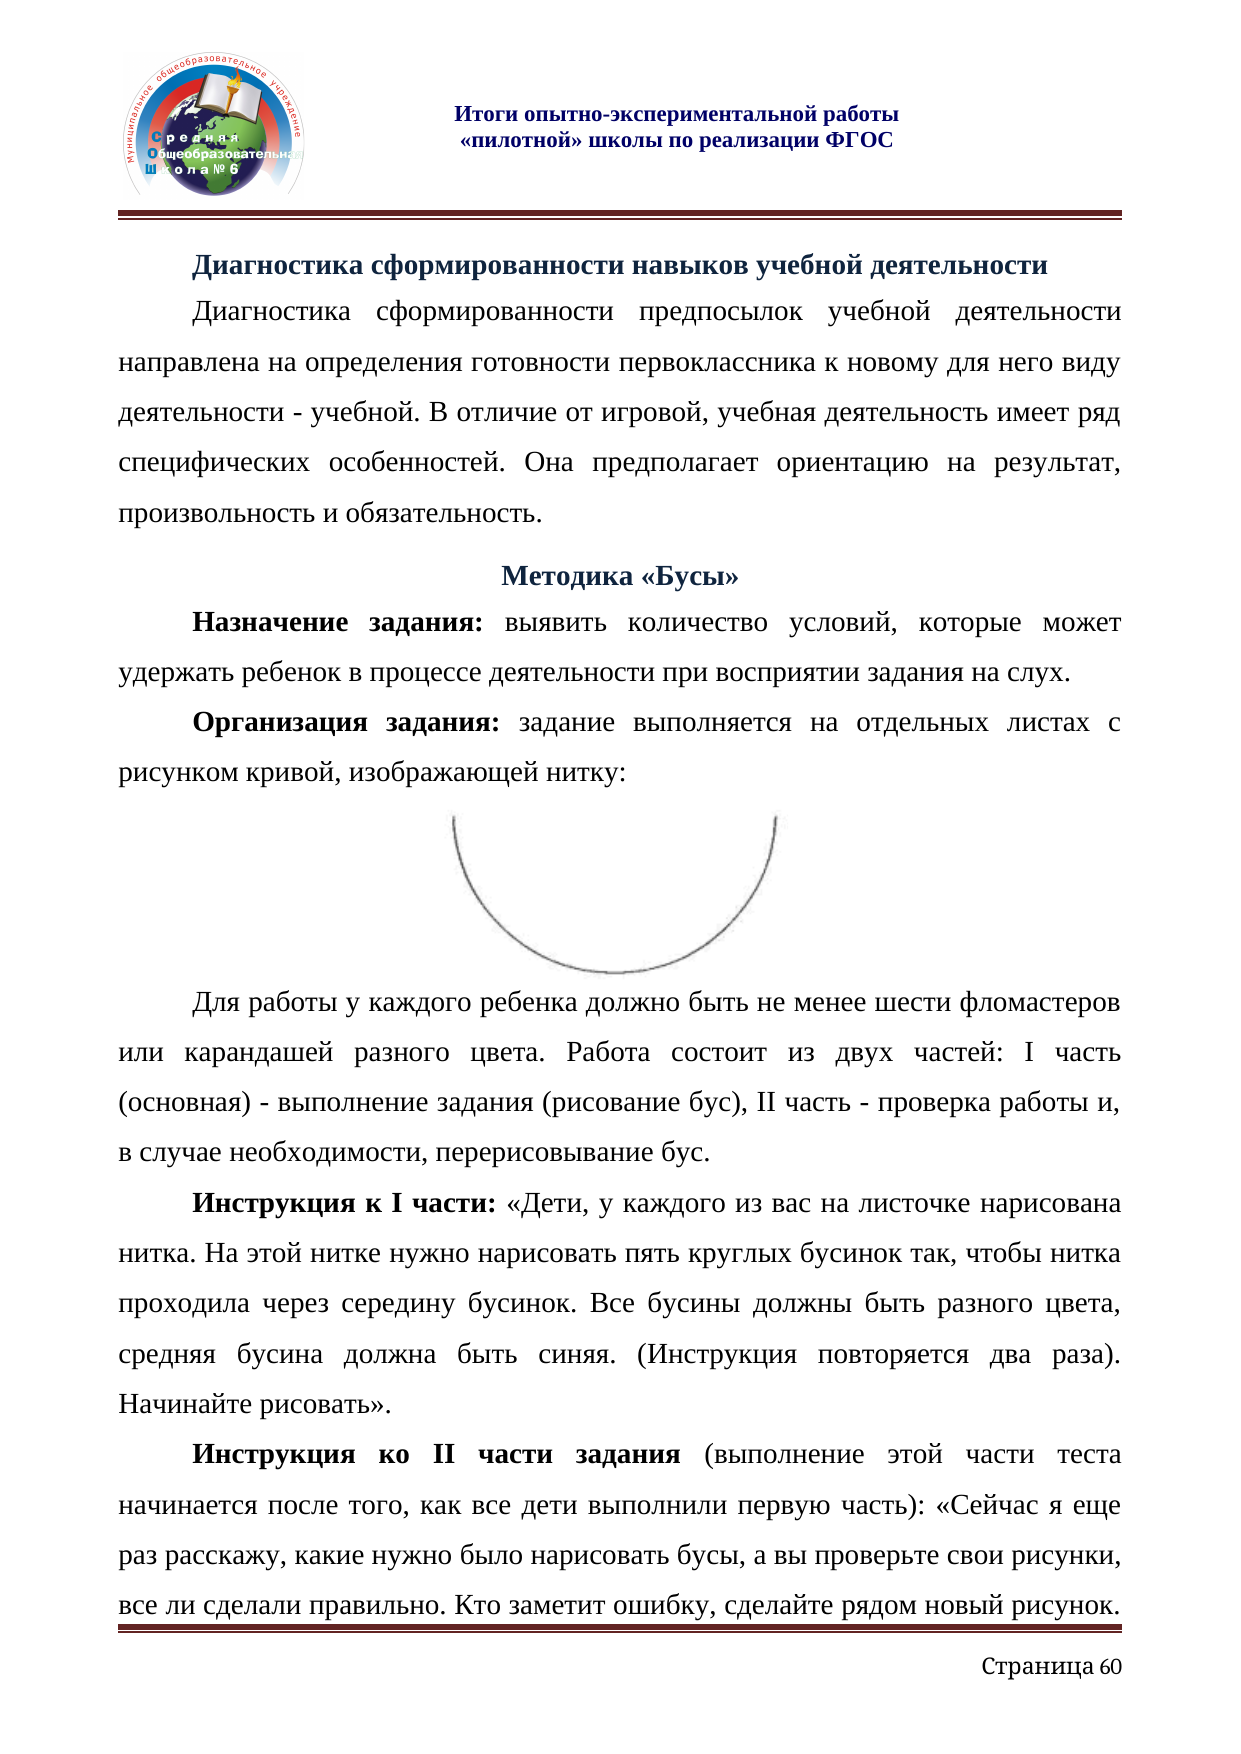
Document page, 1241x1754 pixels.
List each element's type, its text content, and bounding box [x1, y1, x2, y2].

picture [123, 52, 305, 199]
text Инструкция к I части: «Дети, у каждого из вас на листочке нарисована нитка. На этой нитке нужно нарисовать пять круглых бусинок так, чтобы нитка проходила через середину бусинок. Все бусины должны быть разного цвета, средняя бусина должна быть синяя. (Инструкция повторяется два раза). Начинайте рисовать». [118, 1185, 1122, 1420]
text Для работы у каждого ребенка должно быть не менее шести фломастеров или карандашей разного цвета. Работа состоит из двух частей: I часть (основная) - выполнение задания (рисование бус), II часть - проверка работы и, в случае необходимости, перерисовывание бус. [118, 984, 1122, 1168]
text Назначение задания: выявить количество условий, которые может удержать ребенок в процессе деятельности при восприятии задания на слух. [118, 604, 1122, 687]
picture [437, 805, 789, 984]
text Организация задания: задание выполняется на отдельных листах с рисунком кривой, изображающей нитку: [118, 704, 1122, 788]
text Диагностика сформированности предпосылок учебной деятельности направлена на определения готовности первоклассника к новому для него виду деятельности - учебной. В отличие от игровой, учебная деятельность имеет ряд специфических особенностей. Она предполагает ориентацию на результат, произвольность и обязательность. [118, 293, 1122, 528]
text Диагностика сформированности навыков учебной деятельности [118, 247, 1122, 281]
text Методика «Бусы» [118, 558, 1122, 591]
